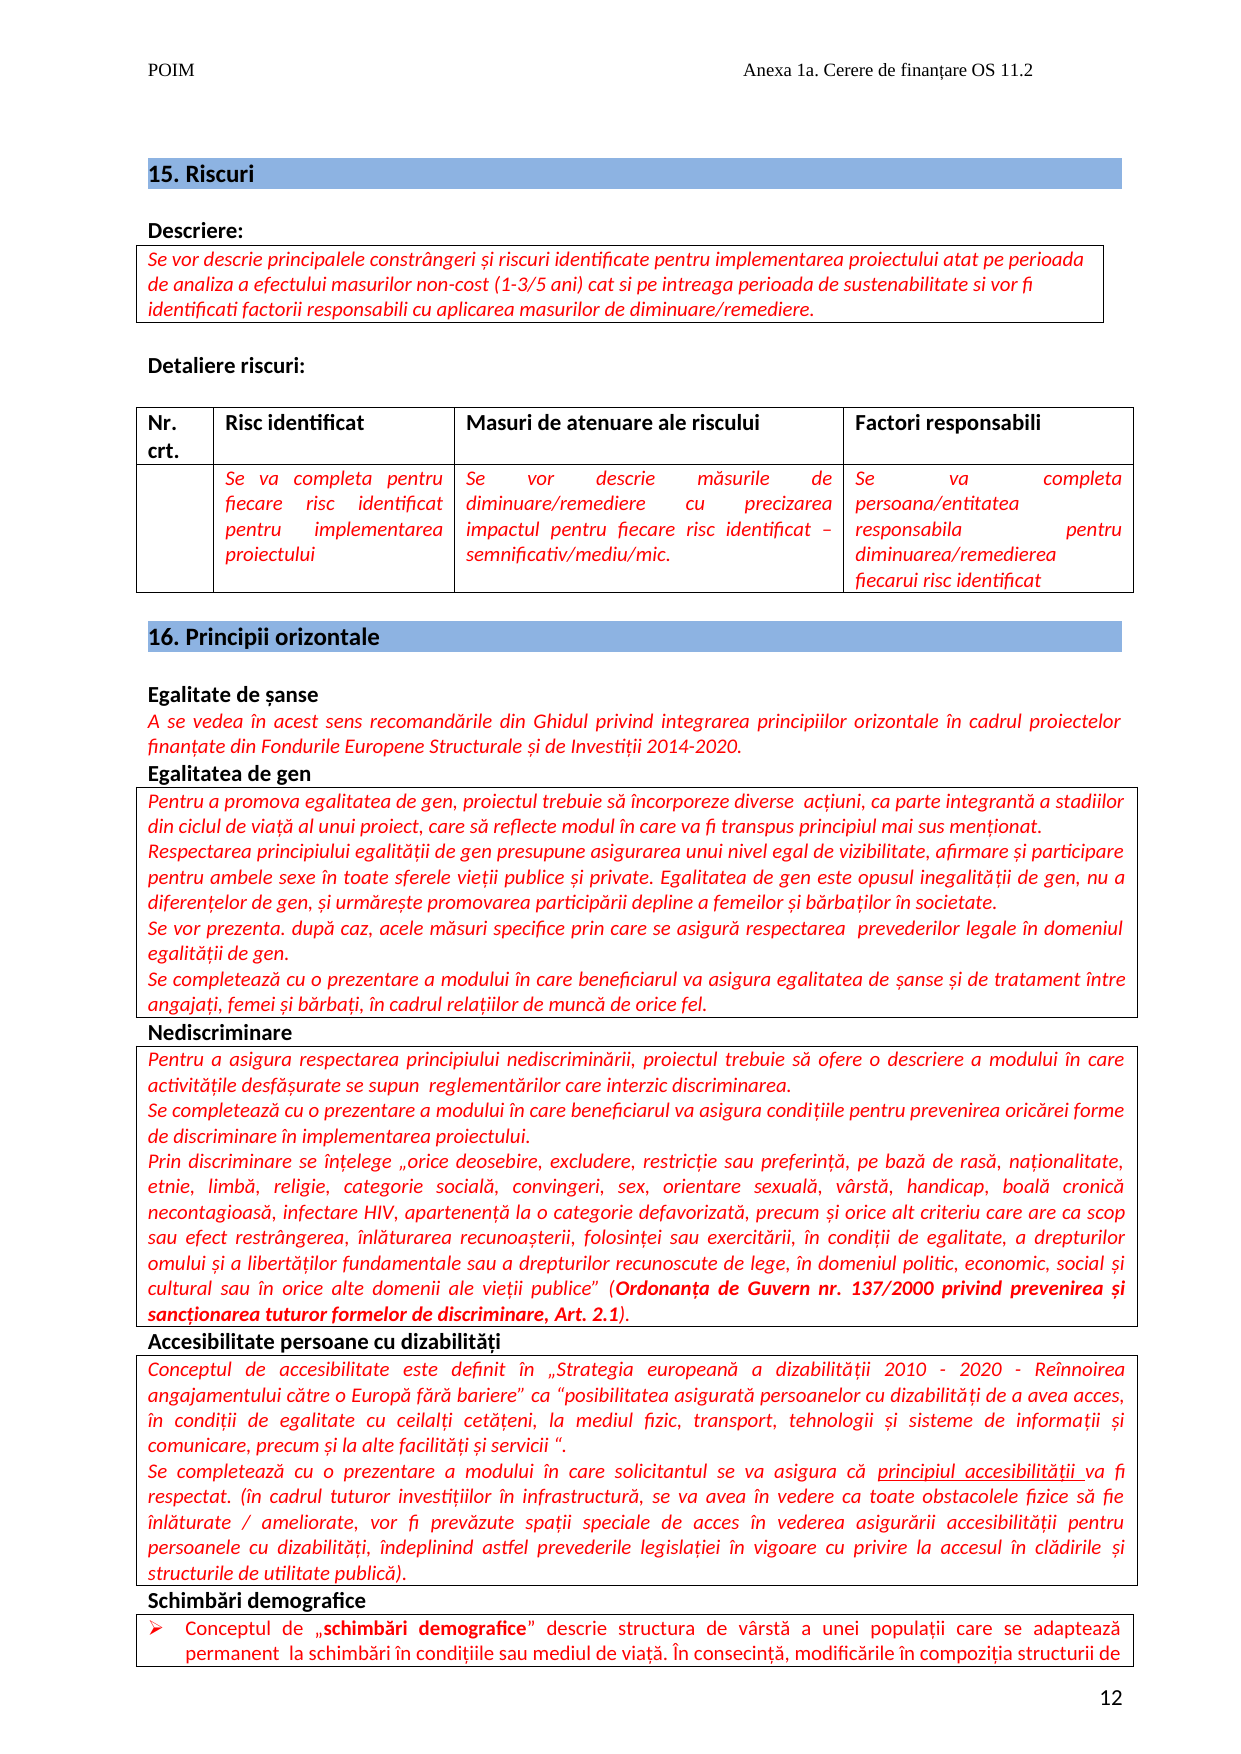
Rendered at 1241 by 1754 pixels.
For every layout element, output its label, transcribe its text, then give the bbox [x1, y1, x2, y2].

table_cell Se va completa pentru fiecare risc identificat pentru implementarea proiectului [214, 465, 454, 592]
subtitle 16. Principii orizontale [148, 621, 1122, 652]
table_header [137, 1615, 1133, 1666]
table_header Factori responsabili [844, 408, 1133, 464]
text A se vedea în acest sens recomandările din Ghidul privind integrarea principiilor orizontale în cadrul proiectelor finanţate din Fondurile Europene Structurale şi de Investiţii 2014-2020. [148, 708, 1122, 759]
table_header Nr. crt. [137, 408, 213, 464]
text Descriere: [148, 217, 1122, 245]
subtitle 15. Riscuri [148, 158, 1122, 189]
table_header Conceptul de accesibilitate este definit în „Strategia europeană a dizabilității 2010 - 2020 - Reînnoirea angajamentului către o Europă fără bariere” ca “posibilitatea asigurată persoanelor cu dizabilități de a avea acces, în condiții de egalitate cu ceilalți cetățeni, la mediul fizic, transport, tehnologii și sisteme de informații și comunicare, precum și la alte facilități și servicii “. Se completează cu o prezentare a modului în care solicitantul se va asigura că principiul accesibilității va fi respectat. (în cadrul tuturor investiţiilor în infrastructură, se va avea în vedere ca toate obstacolele fizice să fie înlăturate / ameliorate, vor fi prevăzute spaţii speciale de acces în vederea asigurării accesibilităţii pentru persoanele cu dizabilităţi, îndeplinind astfel prevederile legislaţiei în vigoare cu privire la accesul în clădirile şi structurile de utilitate publică). [137, 1356, 1137, 1585]
text Schimbări demografice [148, 1586, 1122, 1614]
table_header Risc identificat [214, 408, 454, 464]
text Egalitate de șanse [148, 680, 1122, 708]
table_header Pentru a asigura respectarea principiului nediscriminării, proiectul trebuie să ofere o descriere a modului în care activităţile desfăşurate se supun reglementărilor care interzic discriminarea. Se completează cu o prezentare a modului în care beneficiarul va asigura condițiile pentru prevenirea oricărei forme de discriminare în implementarea proiectului. Prin discriminare se înţelege „orice deosebire, excludere, restricţie sau preferinţă, pe bază de rasă, naţionalitate, etnie, limbă, religie, categorie socială, convingeri, sex, orientare sexuală, vârstă, handicap, boală cronică necontagioasă, infectare HIV, apartenenţă la o categorie defavorizată, precum şi orice alt criteriu care are ca scop sau efect restrângerea, înlăturarea recunoaşterii, folosinţei sau exercitării, în condiţii de egalitate, a drepturilor omului şi a libertăţilor fundamentale sau a drepturilor recunoscute de lege, în domeniul politic, economic, social şi cultural sau în orice alte domenii ale vieţii publice” (Ordonanța de Guvern nr. 137/2000 privind prevenirea și sancționarea tuturor formelor de discriminare, Art. 2.1). [137, 1047, 1137, 1326]
table_header Masuri de atenuare ale riscului [455, 408, 843, 464]
text Egalitatea de gen [148, 759, 1122, 787]
table_header Se vor descrie principalele constrângeri şi riscuri identificate pentru implementarea proiectului atat pe perioada de analiza a efectului masurilor non-cost (1-3/5 ani) cat si pe intreaga perioada de sustenabilitate si vor fi identificati factorii responsabili cu aplicarea masurilor de diminuare/remediere. [137, 246, 1103, 322]
text Nediscriminare [148, 1018, 1122, 1046]
table_cell Se va completa persoana/entitatea responsabila pentru diminuarea/remedierea fiecarui risc identificat [844, 465, 1133, 592]
table_header Pentru a promova egalitatea de gen, proiectul trebuie să încorporeze diverse acţiuni, ca parte integrantă a stadiilor din ciclul de viață al unui proiect, care să reflecte modul în care va fi transpus principiul mai sus menţionat. Respectarea principiului egalităţii de gen presupune asigurarea unui nivel egal de vizibilitate, afirmare și participare pentru ambele sexe în toate sferele vieții publice și private. Egalitatea de gen este opusul inegalității de gen, nu a diferențelor de gen, și urmărește promovarea participării depline a femeilor și bărbaților în societate. Se vor prezenta. după caz, acele măsuri specifice prin care se asigură respectarea prevederilor legale în domeniul egalității de gen. Se completează cu o prezentare a modului în care beneficiarul va asigura egalitatea de şanse şi de tratament între angajaţi, femei şi bărbaţi, în cadrul relaţiilor de muncă de orice fel. [137, 788, 1137, 1017]
text Detaliere riscuri: [148, 351, 1122, 379]
table_cell [137, 465, 213, 592]
table_cell Se vor descrie măsurile de diminuare/remediere cu precizarea impactul pentru fiecare risc identificat – semnificativ/mediu/mic. [455, 465, 843, 592]
text Accesibilitate persoane cu dizabilități [148, 1327, 1122, 1355]
